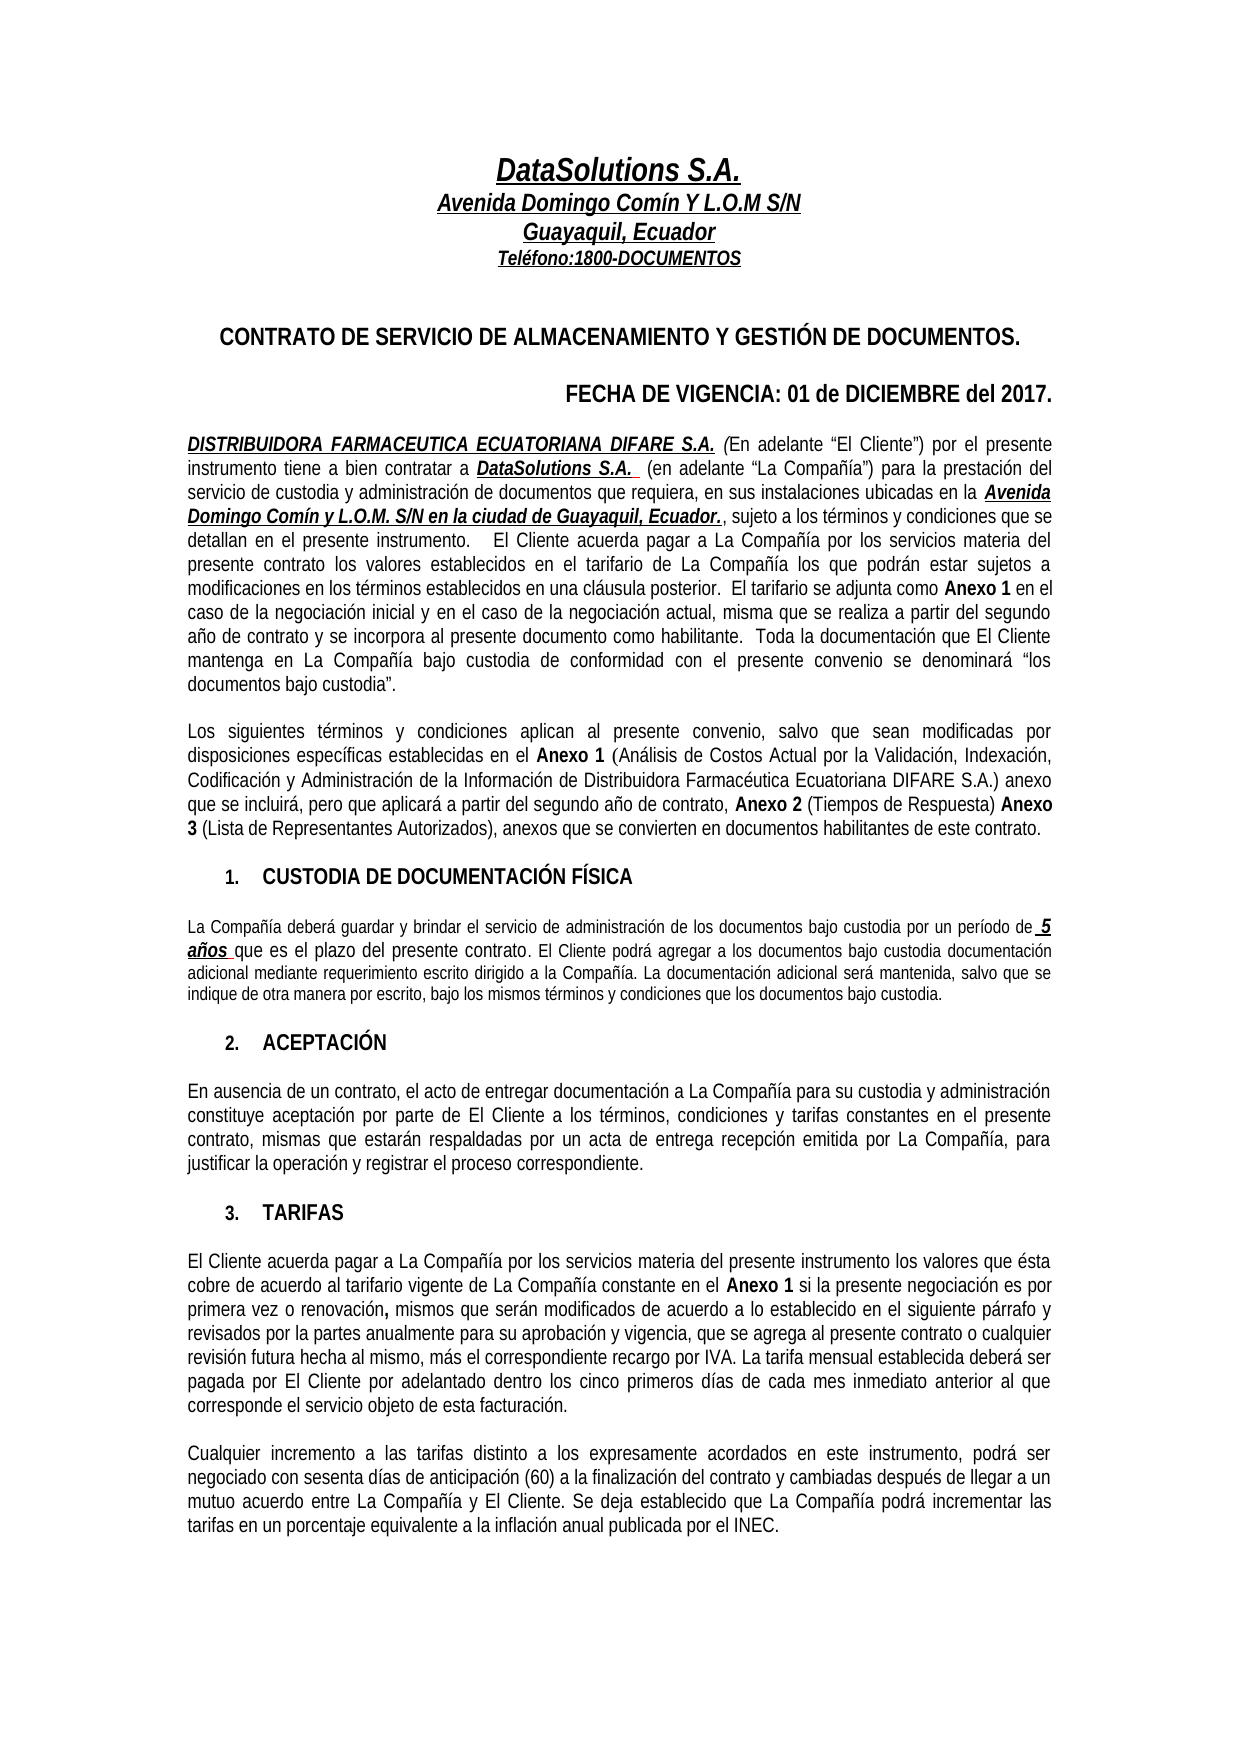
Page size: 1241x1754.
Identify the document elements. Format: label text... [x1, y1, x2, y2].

text Guayaquil, Ecuador [187, 217, 1053, 246]
text El Cliente acuerda pagar a La Compañía por los servicios materia del presente instrumento los valores que ésta cobre de acuerdo al tarifario vigente de La Compañía constante en el Anexo 1 si la presente negociación es por primera vez o renovación, mismos que serán modificados de acuerdo a lo establecido en el siguiente párrafo y revisados por la partes anualmente para su aprobación y vigencia, que se agrega al presente contrato o cualquier revisión futura hecha al mismo, más el correspondiente recargo por IVA. La tarifa mensual establecida deberá ser pagada por El Cliente por adelantado dentro los cinco primeros días de cada mes inmediato anterior al que corresponde el servicio objeto de esta facturación. [187, 1249, 1053, 1417]
text DISTRIBUIDORA FARMACEUTICA ECUATORIANA DIFARE S.A. (En adelante “El Cliente”) por el presente instrumento tiene a bien contratar a DataSolutions S.A. (en adelante “La Compañía”) para la prestación del servicio de custodia y administración de documentos que requiera, en sus instalaciones ubicadas en la Avenida Domingo Comín y L.O.M. S/N en la ciudad de Guayaquil, Ecuador., sujeto a los términos y condiciones que se detallan en el presente instrumento. El Cliente acuerda pagar a La Compañía por los servicios materia del presente contrato los valores establecidos en el tarifario de La Compañía los que podrán estar sujetos a modificaciones en los términos establecidos en una cláusula posterior. El tarifario se adjunta como Anexo 1 en el caso de la negociación inicial y en el caso de la negociación actual, misma que se realiza a partir del segundo año de contrato y se incorpora al presente documento como habilitante. Toda la documentación que El Cliente mantenga en La Compañía bajo custodia de conformidad con el presente convenio se denominará “los documentos bajo custodia”. [187, 432, 1053, 696]
list TARIFAS [225, 1199, 1053, 1225]
list ACEPTACIÓN [225, 1029, 1053, 1055]
text FECHA DE VIGENCIA: 01 de DICIEMBRE del 2017. [187, 379, 1053, 408]
list CUSTODIA DE DOCUMENTACIÓN FÍSICA [225, 863, 1053, 890]
text DataSolutions S.A. [187, 150, 1053, 188]
text Avenida Domingo Comín Y L.O.M S/N [187, 188, 1053, 217]
text Los siguientes términos y condiciones aplican al presente convenio, salvo que sean modificadas por disposiciones específicas establecidas en el Anexo 1 (Análisis de Costos Actual por la Validación, Indexación, Codificación y Administración de la Información de Distribuidora Farmacéutica Ecuatoriana DIFARE S.A.) anexo que se incluirá, pero que aplicará a partir del segundo año de contrato, Anexo 2 (Tiempos de Respuesta) Anexo 3 (Lista de Representantes Autorizados), anexos que se convierten en documentos habilitantes de este contrato. [187, 719, 1053, 839]
text CONTRATO DE SERVICIO DE ALMACENAMIENTO Y GESTIÓN DE DOCUMENTOS. [187, 322, 1053, 351]
text Cualquier incremento a las tarifas distinto a los expresamente acordados en este instrumento, podrá ser negociado con sesenta días de anticipación (60) a la finalización del contrato y cambiadas después de llegar a un mutuo acuerdo entre La Compañía y El Cliente. Se deja establecido que La Compañía podrá incrementar las tarifas en un porcentaje equivalente a la inflación anual publicada por el INEC. [187, 1441, 1053, 1537]
text En ausencia de un contrato, el acto de entregar documentación a La Compañía para su custodia y administración constituye aceptación por parte de El Cliente a los términos, condiciones y tarifas constantes en el presente contrato, mismas que estarán respaldadas por un acta de entrega recepción emitida por La Compañía, para justificar la operación y registrar el proceso correspondiente. [187, 1079, 1053, 1175]
text Teléfono:1800-DOCUMENTOS [187, 246, 1053, 269]
text La Compañía deberá guardar y brindar el servicio de administración de los documentos bajo custodia por un período de 5 años que es el plazo del presente contrato. El Cliente podrá agregar a los documentos bajo custodia documentación adicional mediante requerimiento escrito dirigido a la Compañía. La documentación adicional será mantenida, salvo que se indique de otra manera por escrito, bajo los mismos términos y condiciones que los documentos bajo custodia. [187, 914, 1053, 1005]
